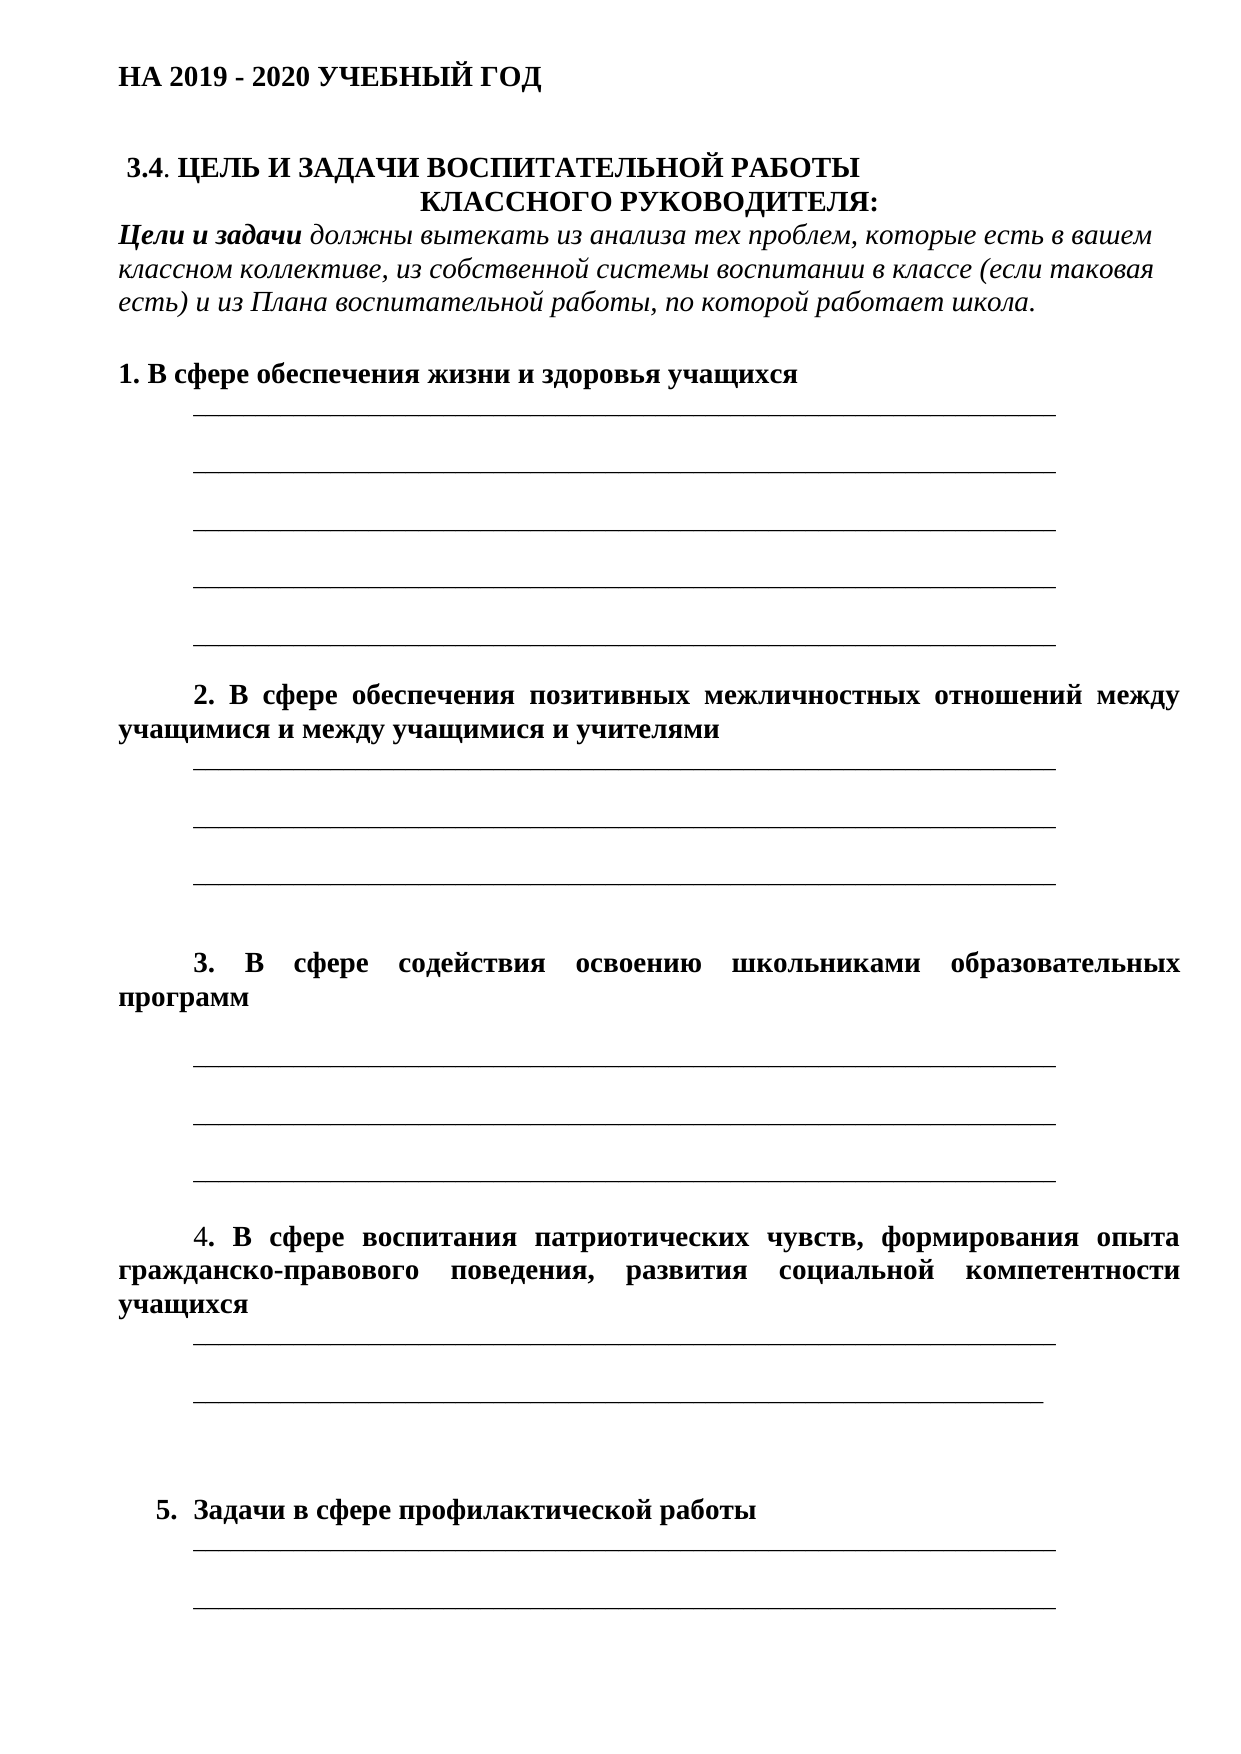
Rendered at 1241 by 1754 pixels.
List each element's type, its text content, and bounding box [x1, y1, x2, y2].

text _____________________________________________________________________ [118, 1156, 1181, 1185]
text _____________________________________________________________________ [118, 390, 1181, 418]
text _____________________________________________________________________ [118, 505, 1181, 533]
text 4. В сфере воспитания патриотических чувств, формирования опыта гражданско-правового поведения, развития социальной компетентности учащихся [118, 1219, 1181, 1319]
text _____________________________________________________________________ [118, 859, 1181, 888]
text 3.4. Цель и задачи воспитательной работы [118, 150, 1181, 184]
text _____________________________________________________________________ [118, 1099, 1181, 1128]
text Цели и задачи должны вытекать из анализа тех проблем, которые есть в вашем классном коллективе, из собственной системы воспитании в классе (если таковая есть) и из Плана воспитательной работы, по которой работает школа. [118, 217, 1181, 318]
text _____________________________________________________________________ [118, 744, 1181, 773]
text классного руководителя: [118, 184, 1181, 217]
text _____________________________________________________________________ [118, 1041, 1181, 1070]
text _____________________________________________________________________ [118, 447, 1181, 476]
text 3. В сфере содействия освоению школьниками образовательных программ [118, 946, 1181, 1013]
text _____________________________________________________________________ [118, 1583, 1181, 1612]
text _____________________________________________________________________ [118, 562, 1181, 591]
text _____________________________________________________________________ [118, 802, 1181, 831]
text 1. В сфере обеспечения жизни и здоровья учащихся [118, 356, 1181, 390]
text _____________________________________________________________________ [118, 1319, 1181, 1348]
list Задачи в сфере профилактической работы [156, 1492, 1181, 1525]
text ____________________________________________________________________ [118, 1377, 1181, 1406]
text 2. В сфере обеспечения позитивных межличностных отношений между учащимися и между учащимися и учителями [118, 677, 1181, 744]
text _____________________________________________________________________ [118, 620, 1181, 648]
text на 2019 - 2020 учебный год [118, 59, 1181, 93]
text _____________________________________________________________________ [118, 1525, 1181, 1554]
